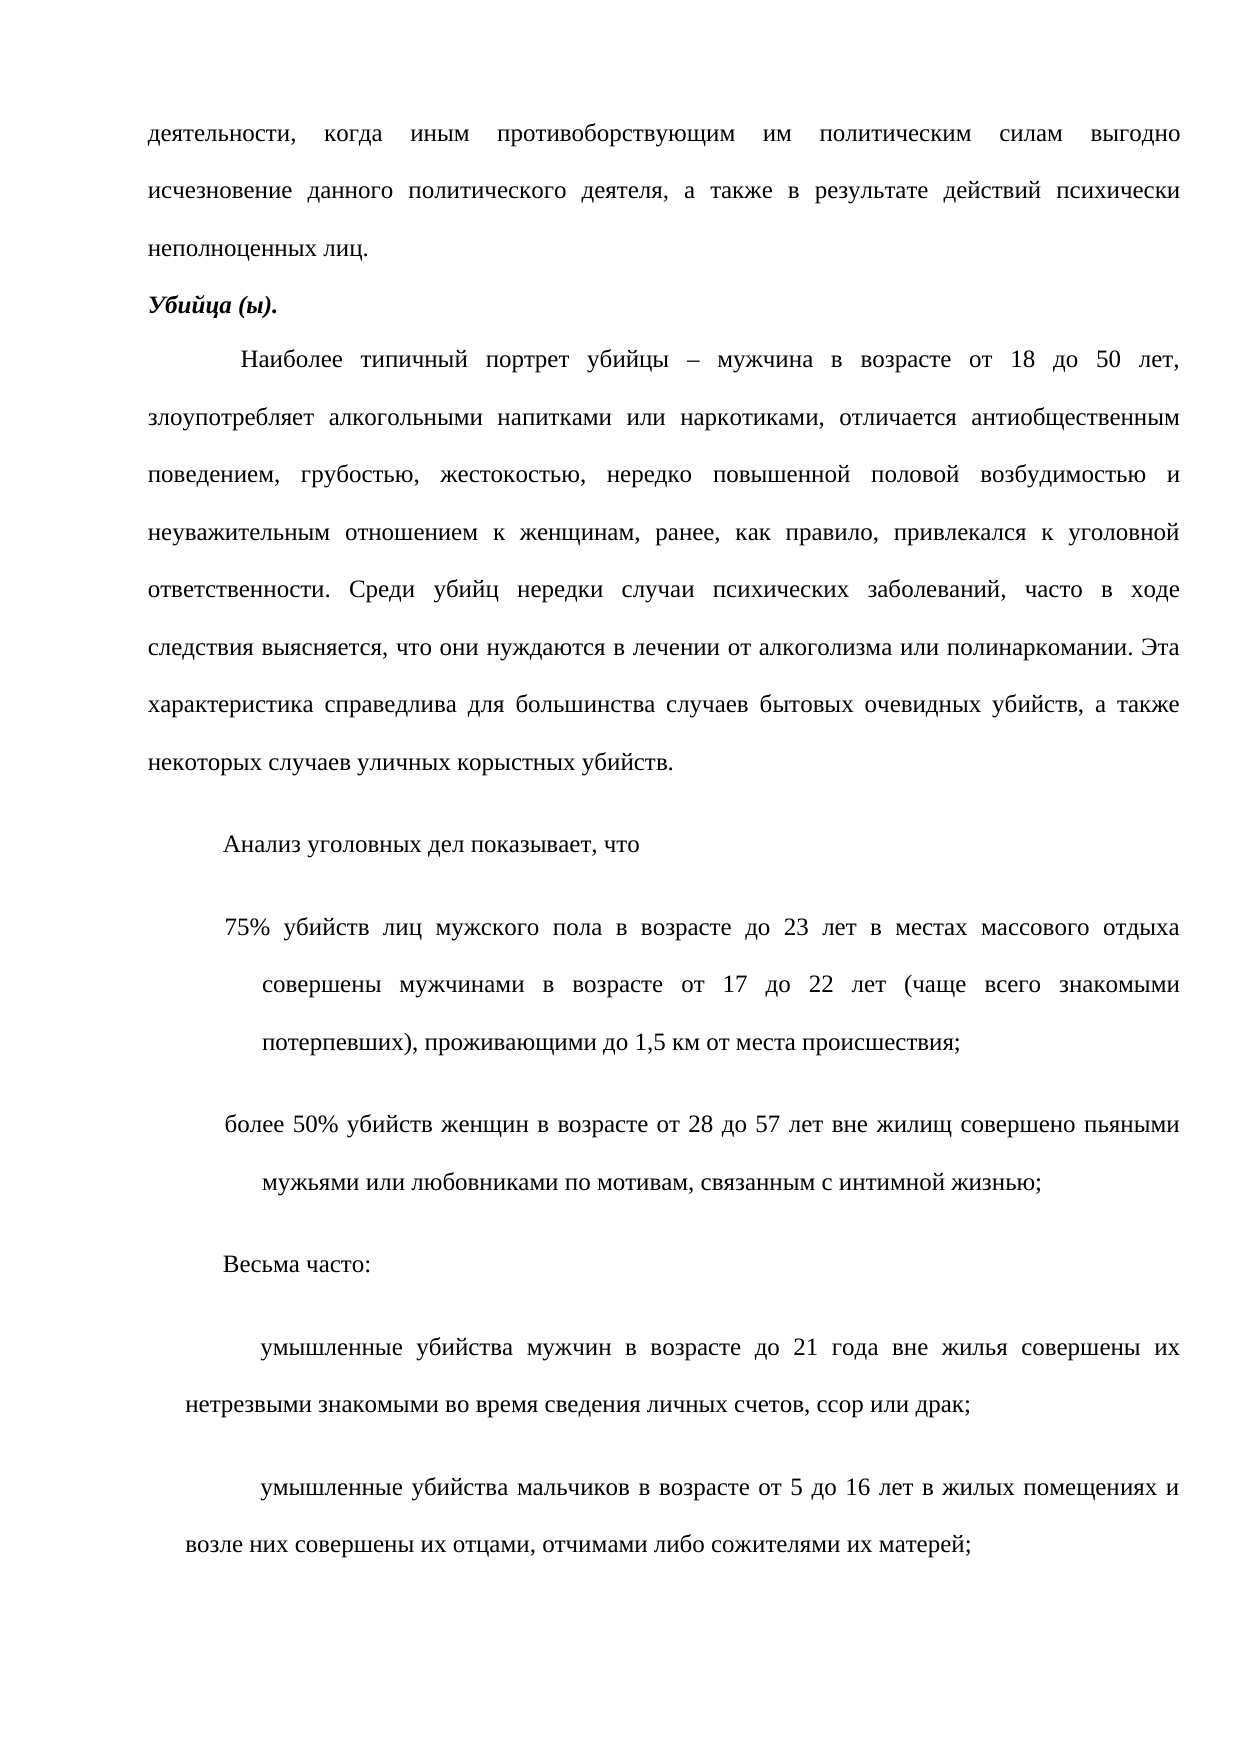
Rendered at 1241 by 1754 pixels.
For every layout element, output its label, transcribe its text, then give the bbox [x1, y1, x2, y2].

text более 50% убийств женщин в возрасте от 28 до 57 лет вне жилищ совершено пьяными мужьями или любовниками по мотивам, связанным с интимной жизнью; [224, 1109, 1181, 1196]
text Анализ уголовных дел показывает, что [148, 829, 1181, 858]
text 75% убийств лиц мужского пола в возрасте до 23 лет в местах массового отдыха совершены мужчинами в возрасте от 17 до 22 лет (чаще всего знакомыми потерпевших), проживающими до 1,5 км от места происшествия; [224, 912, 1181, 1056]
text Весьма часто: [148, 1249, 1181, 1278]
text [148, 118, 1181, 262]
text Убийца (ы). [148, 291, 1181, 319]
text умышленные убийства мужчин в возрасте до 21 года вне жилья совершены их нетрезвыми знакомыми во время сведения личных счетов, ссор или драк; [185, 1332, 1181, 1418]
text Наиболее типичный портрет убийцы – мужчина в возрасте от 18 до 50 лет, злоупотребляет алкогольными напитками или наркотиками, отличается антиобщественным поведением, грубостью, жестокостью, нередко повышенной половой возбудимостью и неуважительным отношением к женщинам, ранее, как правило, привлекался к уголовной ответственности. Среди убийц нередки случаи психических заболеваний, часто в ходе следствия выясняется, что они нуждаются в лечении от алкоголизма или полинаркомании. Эта характеристика справедлива для большинства случаев бытовых очевидных убийств, а также некоторых случаев уличных корыстных убийств. [148, 344, 1181, 776]
text умышленные убийства мальчиков в возрасте от 5 до 16 лет в жилых помещениях и возле них совершены их отцами, отчимами либо сожителями их матерей; [185, 1472, 1181, 1558]
